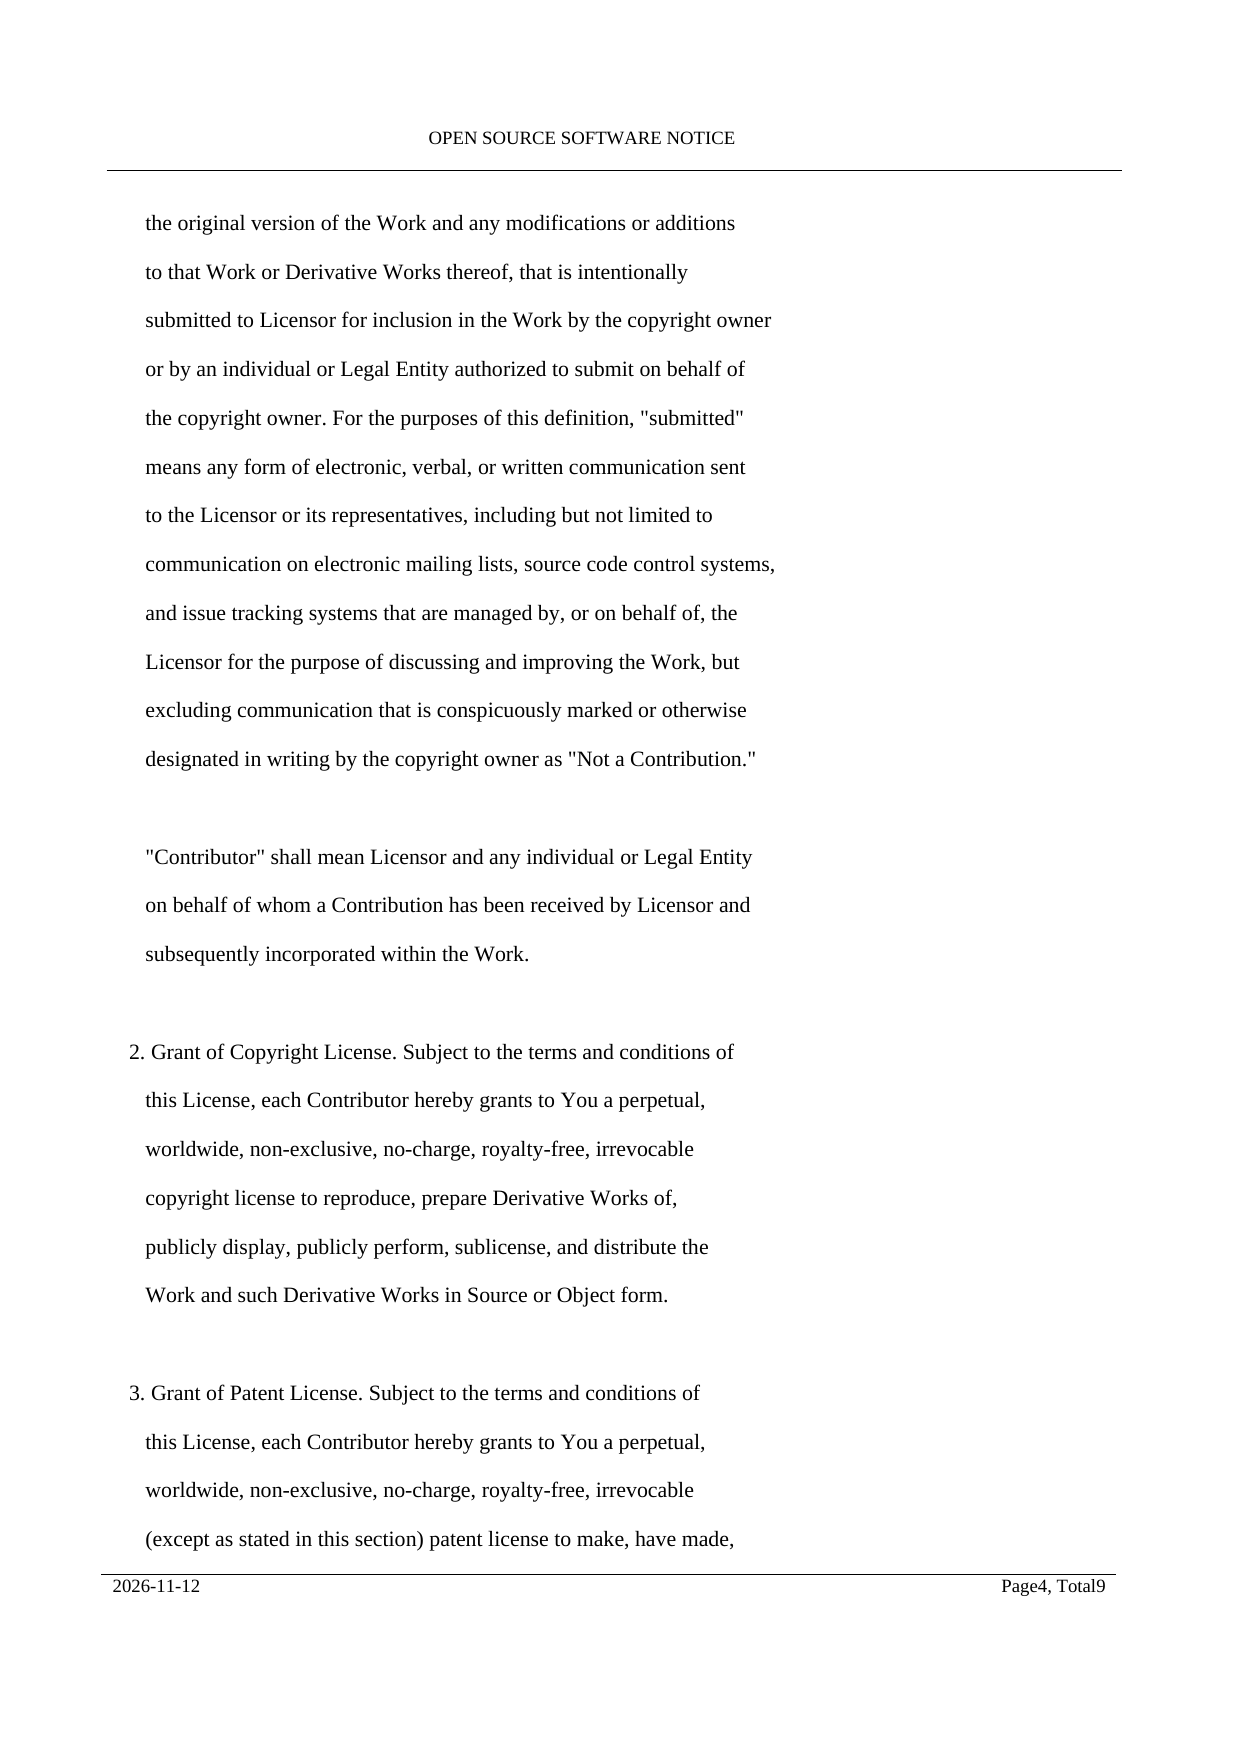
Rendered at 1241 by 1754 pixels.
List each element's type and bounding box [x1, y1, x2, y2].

text [112, 206, 1128, 1555]
